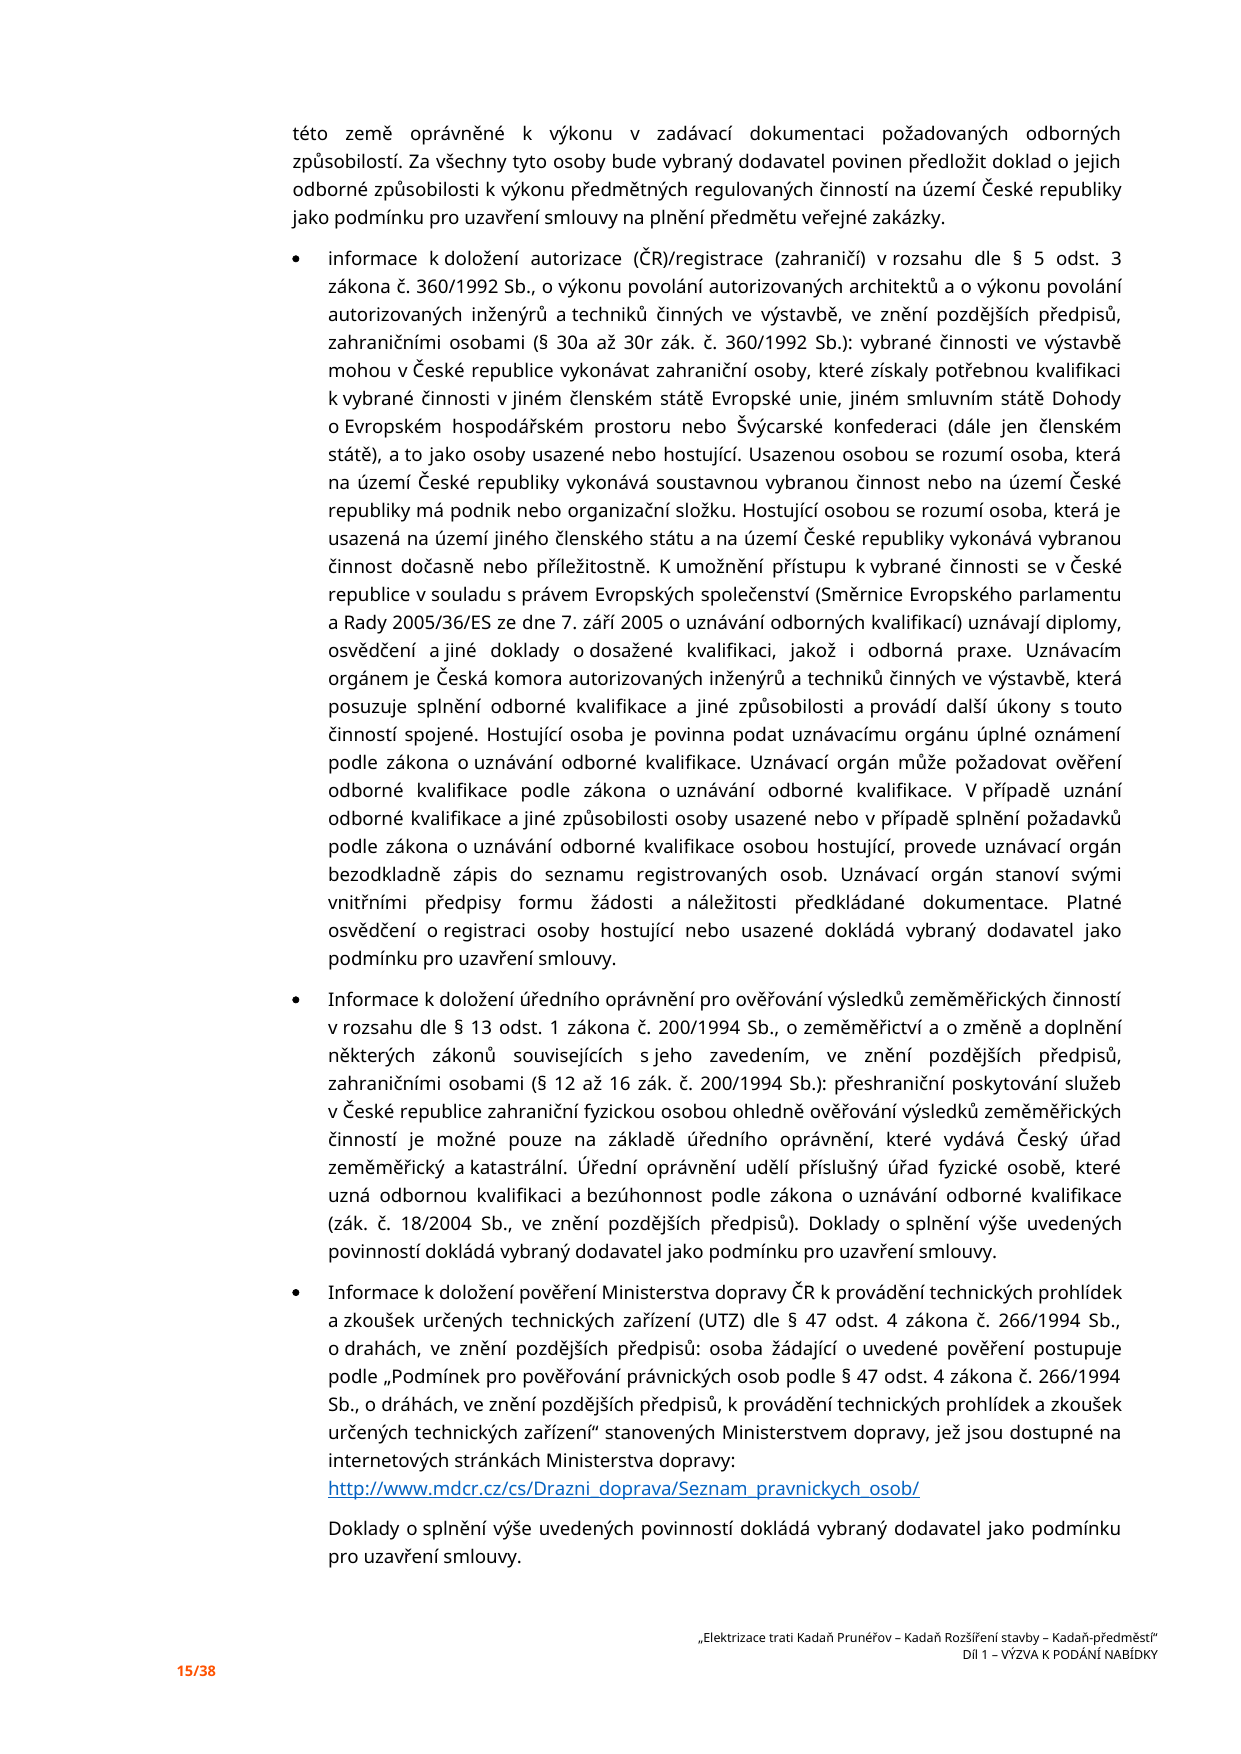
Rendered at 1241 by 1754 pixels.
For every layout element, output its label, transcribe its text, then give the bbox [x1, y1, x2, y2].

text Informace k doložení úředního oprávnění pro ověřování výsledků zeměměřických činností v rozsahu dle § 13 odst. 1 zákona č. 200/1994 Sb., o zeměměřictví a o změně a doplnění některých zákonů souvisejících s jeho zavedením, ve znění pozdějších předpisů, zahraničními osobami (§ 12 až 16 zák. č. 200/1994 Sb.): přeshraniční poskytování služeb v České republice zahraniční fyzickou osobou ohledně ověřování výsledků zeměměřických činností je možné pouze na základě úředního oprávnění, které vydává Český úřad zeměměřický a katastrální. Úřední oprávnění udělí příslušný úřad fyzické osobě, které uzná odbornou kvalifikaci a bezúhonnost podle zákona o uznávání odborné kvalifikace (zák. č. 18/2004 Sb., ve znění pozdějších předpisů). Doklady o splnění výše uvedených povinností dokládá vybraný dodavatel jako podmínku pro uzavření smlouvy. [292, 986, 1122, 1264]
text Informace k doložení pověření Ministerstva dopravy ČR k provádění technických prohlídek a zkoušek určených technických zařízení (UTZ) dle § 47 odst. 4 zákona č. 266/1994 Sb., o drahách, ve znění pozdějších předpisů: osoba žádající o uvedené pověření postupuje podle „Podmínek pro pověřování právnických osob podle § 47 odst. 4 zákona č. 266/1994 Sb., o dráhách, ve znění pozdějších předpisů, k provádění technických prohlídek a zkoušek určených technických zařízení“ stanovených Ministerstvem dopravy, jež jsou dostupné na internetových stránkách Ministerstva dopravy: [292, 1279, 1122, 1473]
text http://www.mdcr.cz/cs/Drazni_doprava/Seznam_pravnickych_osob/ [328, 1475, 1122, 1501]
text Doklady o splnění výše uvedených povinností dokládá vybraný dodavatel jako podmínku pro uzavření smlouvy. [328, 1516, 1122, 1569]
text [292, 121, 1122, 230]
text informace k doložení autorizace (ČR)/registrace (zahraničí) v rozsahu dle § 5 odst. 3 zákona č. 360/1992 Sb., o výkonu povolání autorizovaných architektů a o výkonu povolání autorizovaných inženýrů a techniků činných ve výstavbě, ve znění pozdějších předpisů, zahraničními osobami (§ 30a až 30r zák. č. 360/1992 Sb.): vybrané činnosti ve výstavbě mohou v České republice vykonávat zahraniční osoby, které získaly potřebnou kvalifikaci k vybrané činnosti v jiném členském státě Evropské unie, jiném smluvním státě Dohody o Evropském hospodářském prostoru nebo Švýcarské konfederaci (dále jen členském státě), a to jako osoby usazené nebo hostující. Usazenou osobou se rozumí osoba, která na území České republiky vykonává soustavnou vybranou činnost nebo na území České republiky má podnik nebo organizační složku. Hostující osobou se rozumí osoba, která je usazená na území jiného členského státu a na území České republiky vykonává vybranou činnost dočasně nebo příležitostně. K umožnění přístupu k vybrané činnosti se v České republice v souladu s právem Evropských společenství (Směrnice Evropského parlamentu a Rady 2005/36/ES ze dne 7. září 2005 o uznávání odborných kvalifikací) uznávají diplomy, osvědčení a jiné doklady o dosažené kvalifikaci, jakož i odborná praxe. Uznávacím orgánem je Česká komora autorizovaných inženýrů a techniků činných ve výstavbě, která posuzuje splnění odborné kvalifikace a jiné způsobilosti a provádí další úkony s touto činností spojené. Hostující osoba je povinna podat uznávacímu orgánu úplné oznámení podle zákona o uznávání odborné kvalifikace. Uznávací orgán může požadovat ověření odborné kvalifikace podle zákona o uznávání odborné kvalifikace. V případě uznání odborné kvalifikace a jiné způsobilosti osoby usazené nebo v případě splnění požadavků podle zákona o uznávání odborné kvalifikace osobou hostující, provede uznávací orgán bezodkladně zápis do seznamu registrovaných osob. Uznávací orgán stanoví svými vnitřními předpisy formu žádosti a náležitosti předkládané dokumentace. Platné osvědčení o registraci osoby hostující nebo usazené dokládá vybraný dodavatel jako podmínku pro uzavření smlouvy. [292, 245, 1122, 971]
